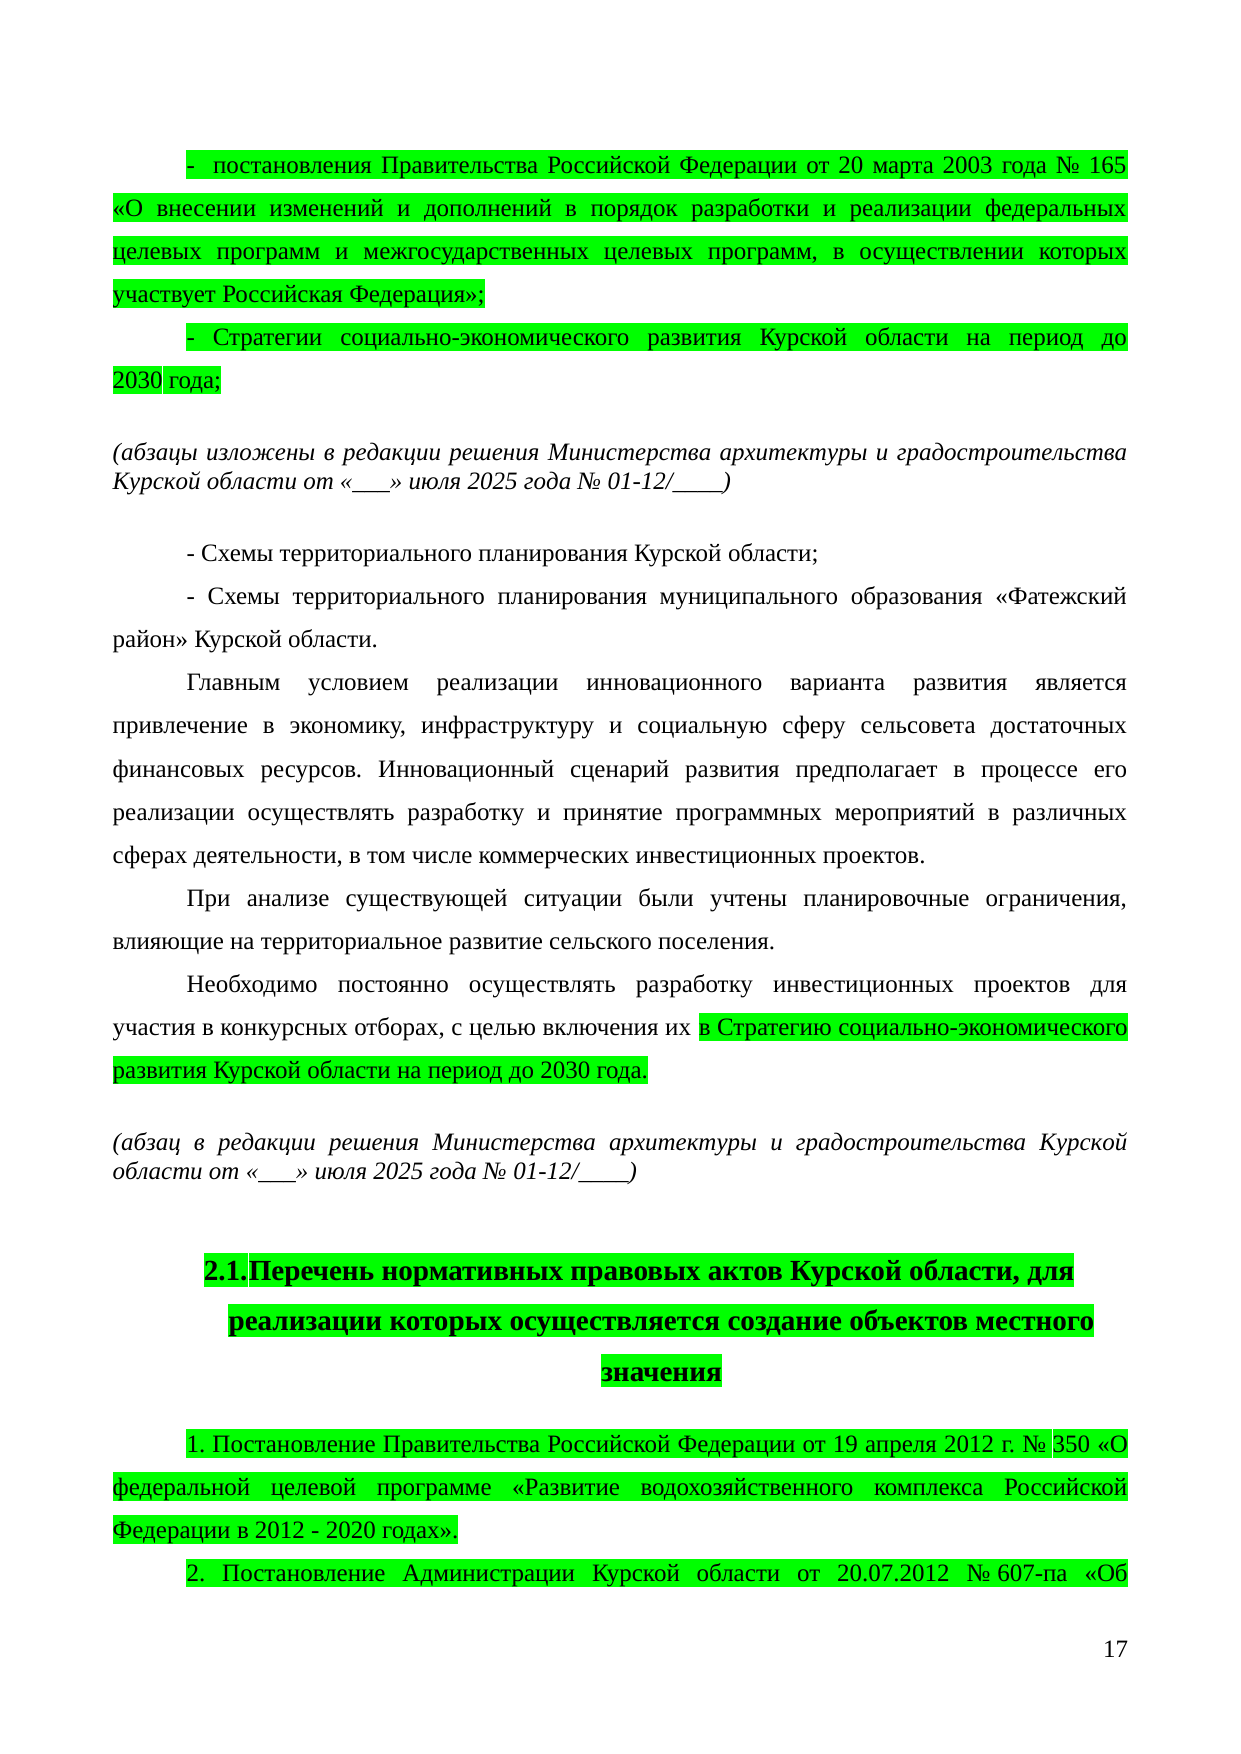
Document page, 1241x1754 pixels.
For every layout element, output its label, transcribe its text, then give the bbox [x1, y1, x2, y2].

list (абзац в редакции решения Министерства архитектуры и градостроительства Курской области от «___» июля 2025 года № 01-12/____) [112, 1127, 1128, 1185]
list При анализе существующей ситуации были учтены планировочные ограничения, влияющие на территориальное развитие сельского поселения. [112, 883, 1128, 955]
list Необходимо постоянно осуществлять разработку инвестиционных проектов для участия в конкурсных отборах, с целью включения их в Стратегию социально-экономического развития Курской области на период до 2030 года. [112, 969, 1128, 1084]
list Главным условием реализации инновационного варианта развития является привлечение в экономику, инфраструктуру и социальную сферу сельсовета достаточных финансовых ресурсов. Инновационный сценарий развития предполагает в процессе его реализации осуществлять разработку и принятие программных мероприятий в различных сферах деятельности, в том числе коммерческих инвестиционных проектов. [112, 667, 1128, 869]
text 1. Постановление Правительства Российской Федерации от 19 апреля 2012 г. № 350 «О федеральной целевой программе «Развитие водохозяйственного комплекса Российской Федерации в 2012 - 2020 годах». [112, 1429, 1128, 1544]
list (абзацы изложены в редакции решения Министерства архитектуры и градостроительства Курской области от «___» июля 2025 года № 01-12/____) [112, 437, 1128, 495]
list - Схемы территориального планирования Курской области; [112, 538, 1128, 567]
list - Стратегии социально-экономического развития Курской области на период до 2030 года; [112, 322, 1128, 394]
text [112, 1558, 1128, 1587]
subtitle Перечень нормативных правовых актов Курской области, для реализации которых осуществляется создание объектов местного значения [150, 1253, 1128, 1387]
list - Схемы территориального планирования муниципального образования «Фатежский район» Курской области. [112, 581, 1128, 653]
list - постановления Правительства Российской Федерации от 20 марта 2003 года № 165 «О внесении изменений и дополнений в порядок разработки и реализации федеральных целевых программ и межгосударственных целевых программ, в осуществлении которых участвует Российская Федерация»; [112, 259, 1128, 308]
list - постановления Правительства Российской Федерации от 20 марта 2003 года № 165 «О внесении изменений и дополнений в порядок разработки и реализации федеральных целевых программ и межгосударственных целевых программ, в осуществлении которых участвует Российская Федерация»; [112, 150, 1128, 258]
